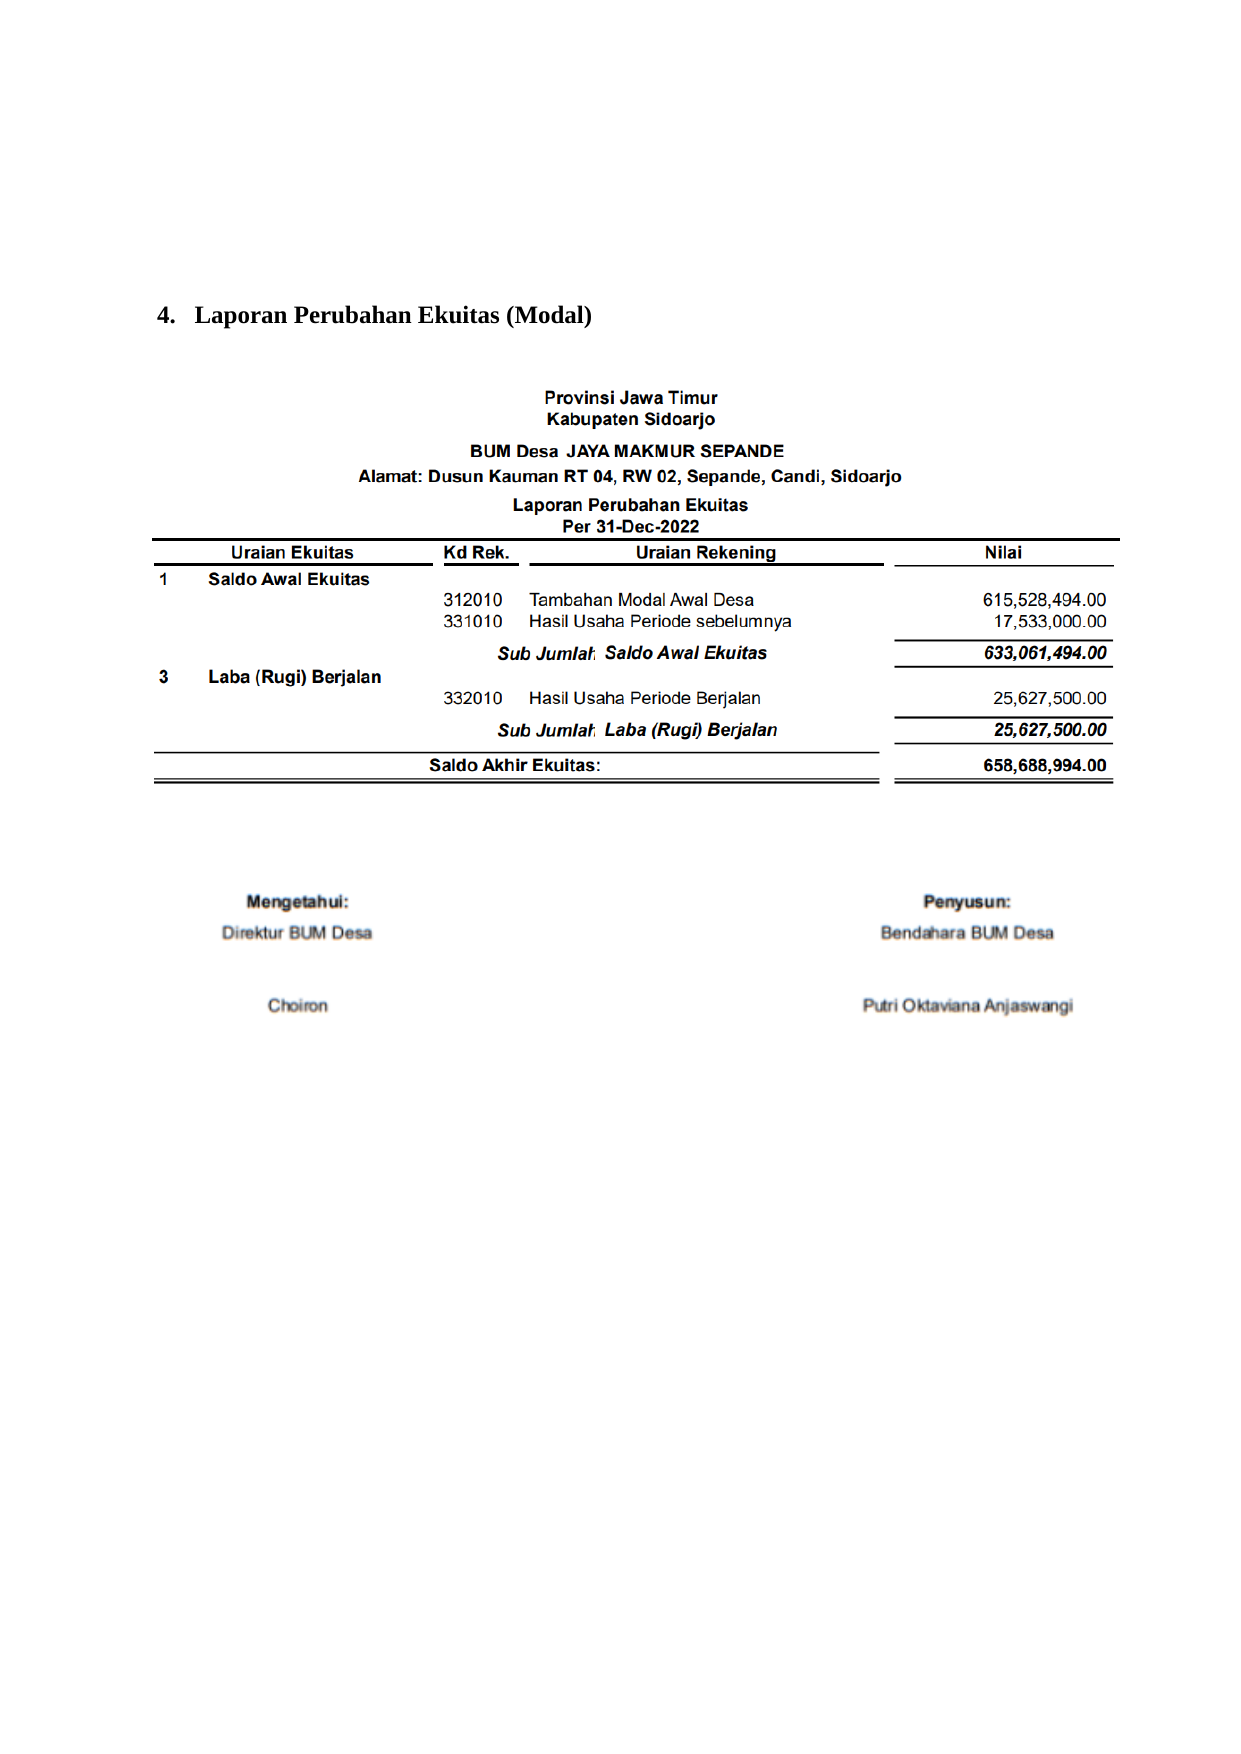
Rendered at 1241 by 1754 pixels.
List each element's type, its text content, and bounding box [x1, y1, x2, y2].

picture [150, 879, 1101, 1079]
picture [136, 368, 1144, 824]
subtitle Laporan Perubahan Ekuitas (Modal) [157, 300, 1090, 329]
